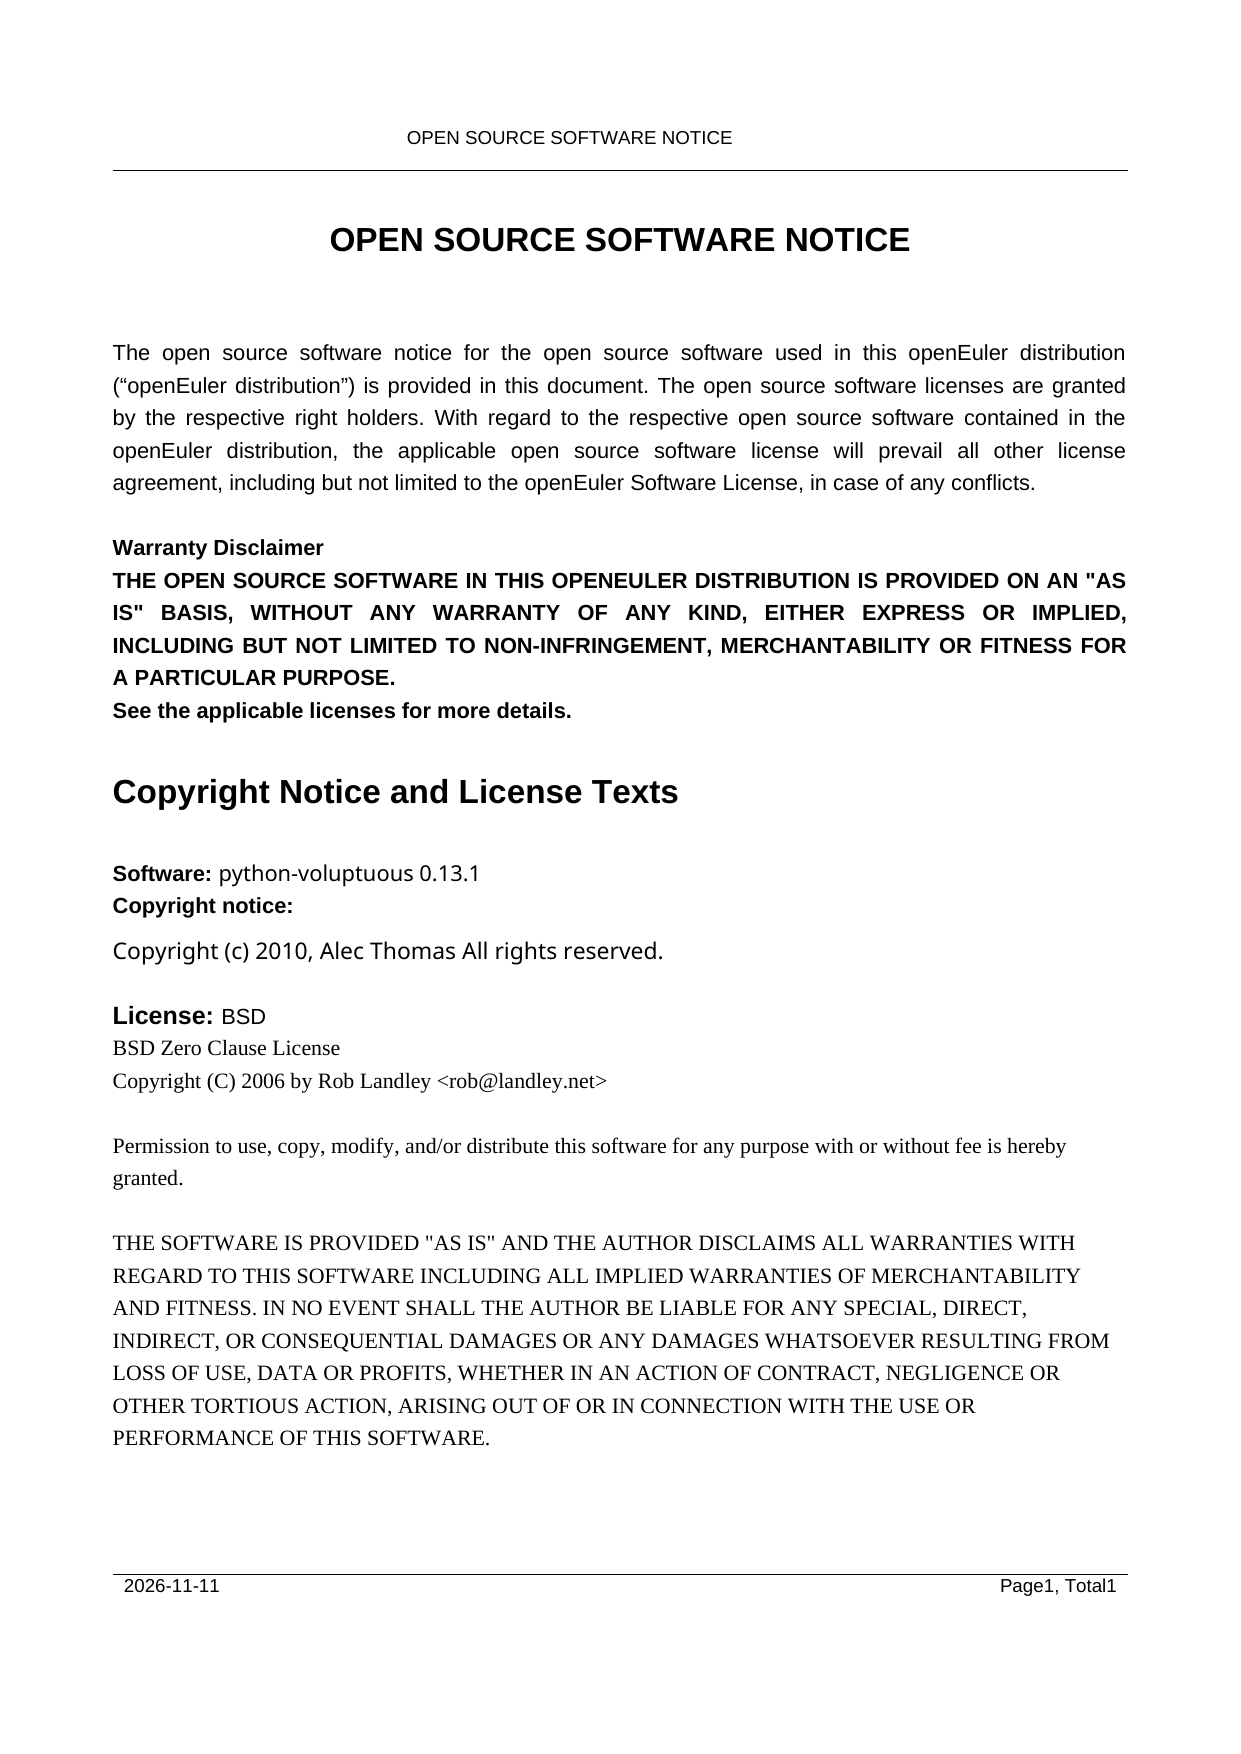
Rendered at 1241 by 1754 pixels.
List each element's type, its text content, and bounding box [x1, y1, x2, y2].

title Software: python-voluptuous 0.13.1 [112, 856, 1128, 889]
text OPEN SOURCE SOFTWARE NOTICE [112, 206, 1128, 271]
text Warranty Disclaimer [112, 531, 1128, 564]
text License: BSD [112, 999, 1128, 1031]
text Copyright Notice and License Texts [112, 759, 1128, 824]
text Copyright notice: [112, 889, 1128, 921]
text BSD Zero Clause License Copyright (C) 2006 by Rob Landley <rob@landley.net> Permission to use, copy, modify, and/or distribute this software for any purpose with or without fee is hereby granted. THE SOFTWARE IS PROVIDED "AS IS" AND THE AUTHOR DISCLAIMS ALL WARRANTIES WITH REGARD TO THIS SOFTWARE INCLUDING ALL IMPLIED WARRANTIES OF MERCHANTABILITY AND FITNESS. IN NO EVENT SHALL THE AUTHOR BE LIABLE FOR ANY SPECIAL, DIRECT, INDIRECT, OR CONSEQUENTIAL DAMAGES OR ANY DAMAGES WHATSOEVER RESULTING FROM LOSS OF USE, DATA OR PROFITS, WHETHER IN AN ACTION OF CONTRACT, NEGLIGENCE OR OTHER TORTIOUS ACTION, ARISING OUT OF OR IN CONNECTION WITH THE USE OR PERFORMANCE OF THIS SOFTWARE. [112, 1031, 1128, 1486]
text THE OPEN SOURCE SOFTWARE IN THIS OPENEULER DISTRIBUTION IS PROVIDED ON AN "AS IS" BASIS, WITHOUT ANY WARRANTY OF ANY KIND, EITHER EXPRESS OR IMPLIED, INCLUDING BUT NOT LIMITED TO NON-INFRINGEMENT, MERCHANTABILITY OR FITNESS FOR A PARTICULAR PURPOSE. See the applicable licenses for more details. [112, 564, 1128, 726]
text Copyright (c) 2010, Alec Thomas All rights reserved. [112, 934, 1128, 999]
text The open source software notice for the open source software used in this openEuler distribution (“openEuler distribution”) is provided in this document. The open source software licenses are granted by the respective right holders. With regard to the respective open source software contained in the openEuler distribution, the applicable open source software license will prevail all other license agreement, including but not limited to the openEuler Software License, in case of any conflicts. [112, 336, 1128, 499]
